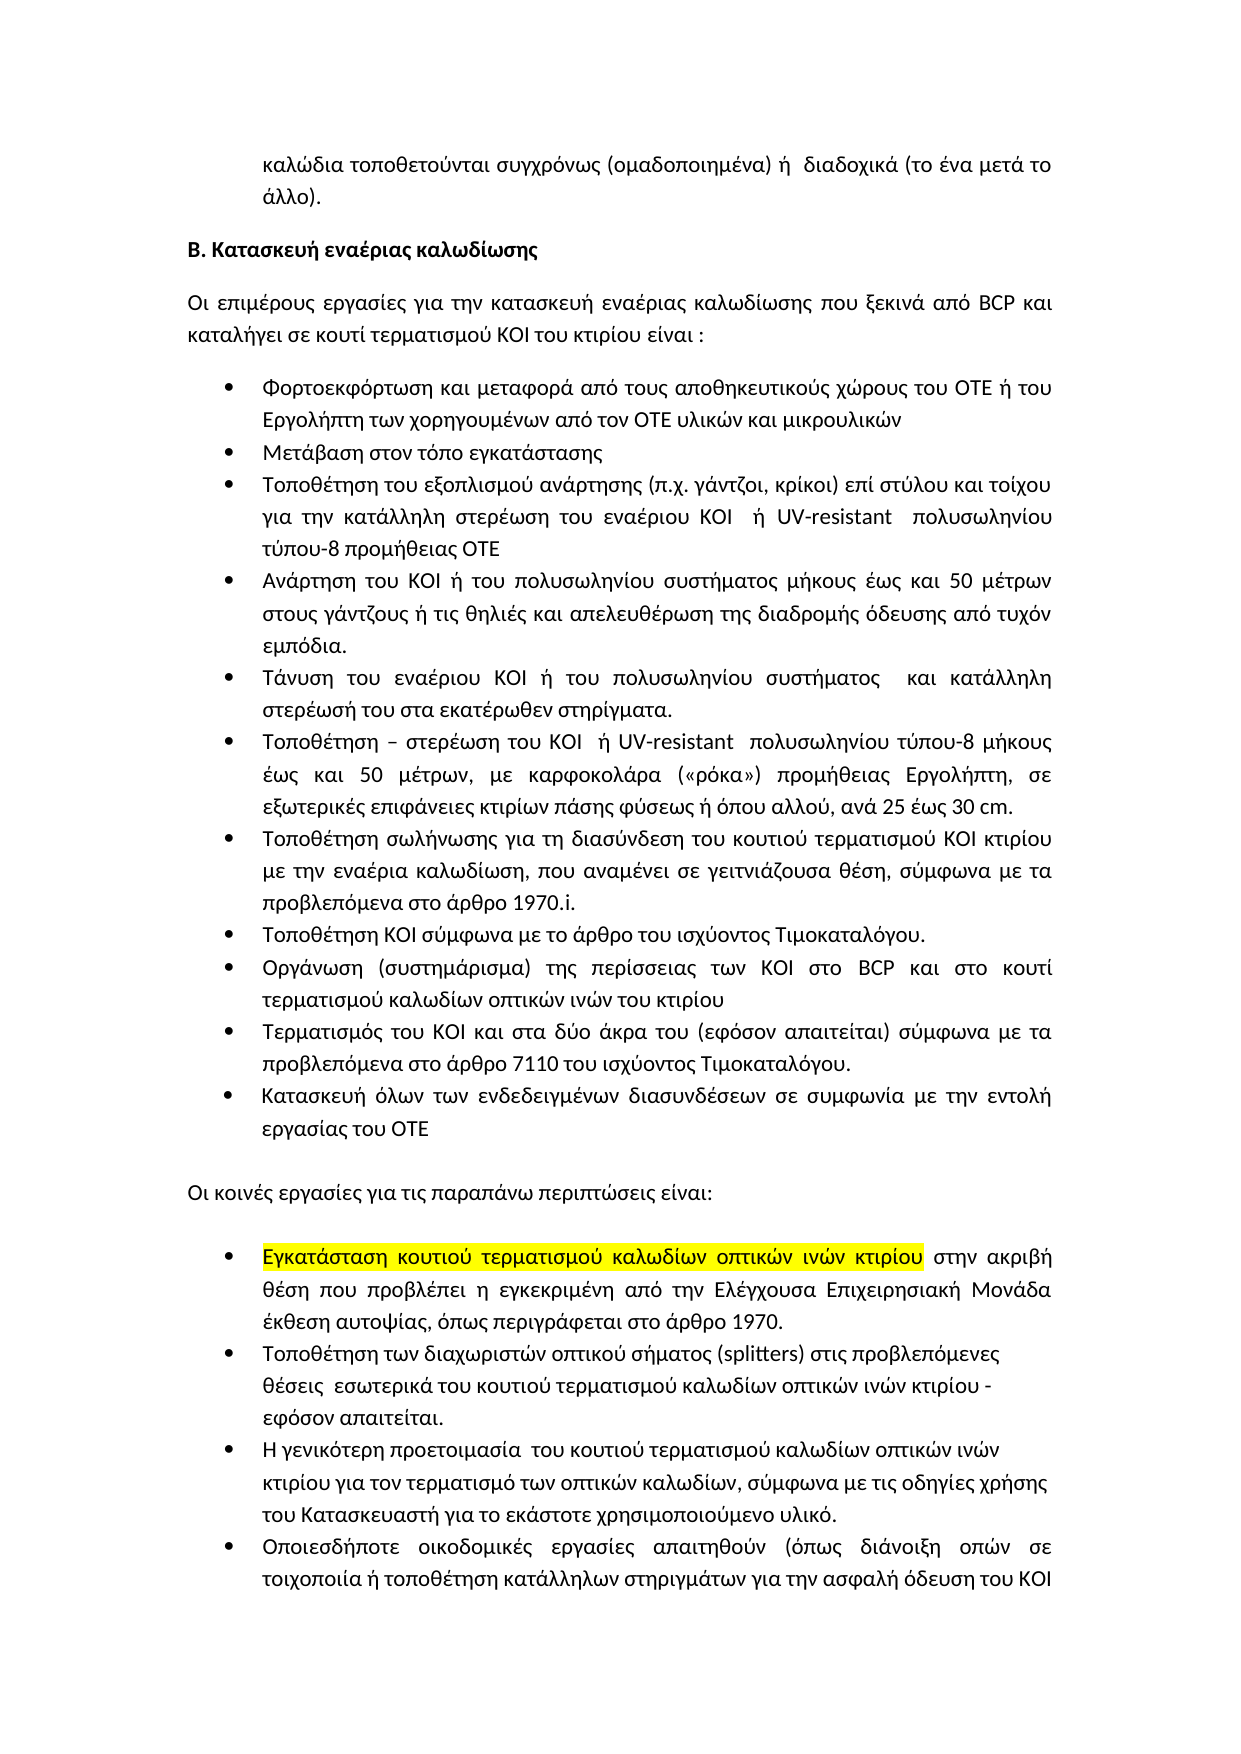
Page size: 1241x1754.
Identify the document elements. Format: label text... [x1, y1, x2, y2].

list Οργάνωση (συστημάρισμα) της περίσσειας των ΚΟΙ στο BCP και στο κουτί τερματισμού καλωδίων οπτικών ινών του κτιρίου [225, 953, 1053, 1013]
list Τοποθέτηση – στερέωση του ΚΟΙ ή UV-resistant πολυσωληνίου τύπου-8 μήκους έως και 50 μέτρων, με καρφοκολάρα («ρόκα») προμήθειας Εργολήπτη, σε εξωτερικές επιφάνειες κτιρίων πάσης φύσεως ή όπου αλλού, ανά 25 έως 30 cm. [225, 727, 1053, 820]
list Τοποθέτηση των διαχωριστών οπτικού σήματος (splitters) στις προβλεπόμενες θέσεις εσωτερικά του κουτιού τερματισμού καλωδίων οπτικών ινών κτιρίου - εφόσον απαιτείται. [225, 1339, 1053, 1431]
list Ανάρτηση του ΚΟΙ ή του πολυσωληνίου συστήματος μήκους έως και 50 μέτρων στους γάντζους ή τις θηλιές και απελευθέρωση της διαδρομής όδευσης από τυχόν εμπόδια. [225, 567, 1053, 659]
list Τοποθέτηση του εξοπλισμού ανάρτησης (π.χ. γάντζοι, κρίκοι) επί στύλου και τοίχου για την κατάλληλη στερέωση του εναέριου ΚΟΙ ή UV-resistant πολυσωληνίου τύπου-8 προμήθειας ΟΤΕ [225, 470, 1053, 562]
text B. Κατασκευή εναέριας καλωδίωσης [187, 235, 1053, 263]
list Μετάβαση στον τόπο εγκατάστασης [225, 438, 1053, 466]
list Φορτοεκφόρτωση και μεταφορά από τους αποθηκευτικούς χώρους του ΟΤΕ ή του Εργολήπτη των χορηγουμένων από τον ΟΤΕ υλικών και μικρουλικών [225, 373, 1053, 434]
list Τοποθέτηση σωλήνωσης για τη διασύνδεση του κουτιού τερματισμού ΚΟΙ κτιρίου με την εναέρια καλωδίωση, που αναμένει σε γειτνιάζουσα θέση, σύμφωνα με τα προβλεπόμενα στο άρθρο 1970.i. [225, 824, 1053, 916]
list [225, 1532, 1053, 1592]
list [225, 150, 1053, 210]
list Κατασκευή όλων των ενδεδειγμένων διασυνδέσεων σε συμφωνία με την εντολή εργασίας του ΟΤΕ [224, 1082, 1053, 1142]
text Οι κοινές εργασίες για τις παραπάνω περιπτώσεις είναι: [187, 1178, 1053, 1206]
list Τάνυση του εναέριου ΚΟΙ ή του πολυσωληνίου συστήματος και κατάλληλη στερέωσή του στα εκατέρωθεν στηρίγματα. [225, 663, 1053, 723]
list Η γενικότερη προετοιμασία του κουτιού τερματισμού καλωδίων οπτικών ινών κτιρίου για τον τερματισμό των οπτικών καλωδίων, σύμφωνα με τις οδηγίες χρήσης του Κατασκευαστή για το εκάστοτε χρησιμοποιούμενο υλικό. [225, 1436, 1053, 1528]
list Εγκατάσταση κουτιού τερματισμού καλωδίων οπτικών ινών κτιρίου στην ακριβή θέση που προβλέπει η εγκεκριμένη από την Ελέγχουσα Επιχειρησιακή Μονάδα έκθεση αυτοψίας, όπως περιγράφεται στο άρθρο 1970. [225, 1242, 1053, 1335]
list Τερματισμός του ΚΟΙ και στα δύο άκρα του (εφόσον απαιτείται) σύμφωνα με τα προβλεπόμενα στο άρθρο 7110 του ισχύοντος Τιμοκαταλόγου. [225, 1017, 1053, 1077]
text Οι επιμέρους εργασίες για την κατασκευή εναέριας καλωδίωσης που ξεκινά από BCP και καταλήγει σε κουτί τερματισμού ΚΟΙ του κτιρίου είναι : [187, 288, 1053, 348]
list Τοποθέτηση ΚΟΙ σύμφωνα με το άρθρο του ισχύοντος Τιμοκαταλόγου. [225, 921, 1053, 949]
